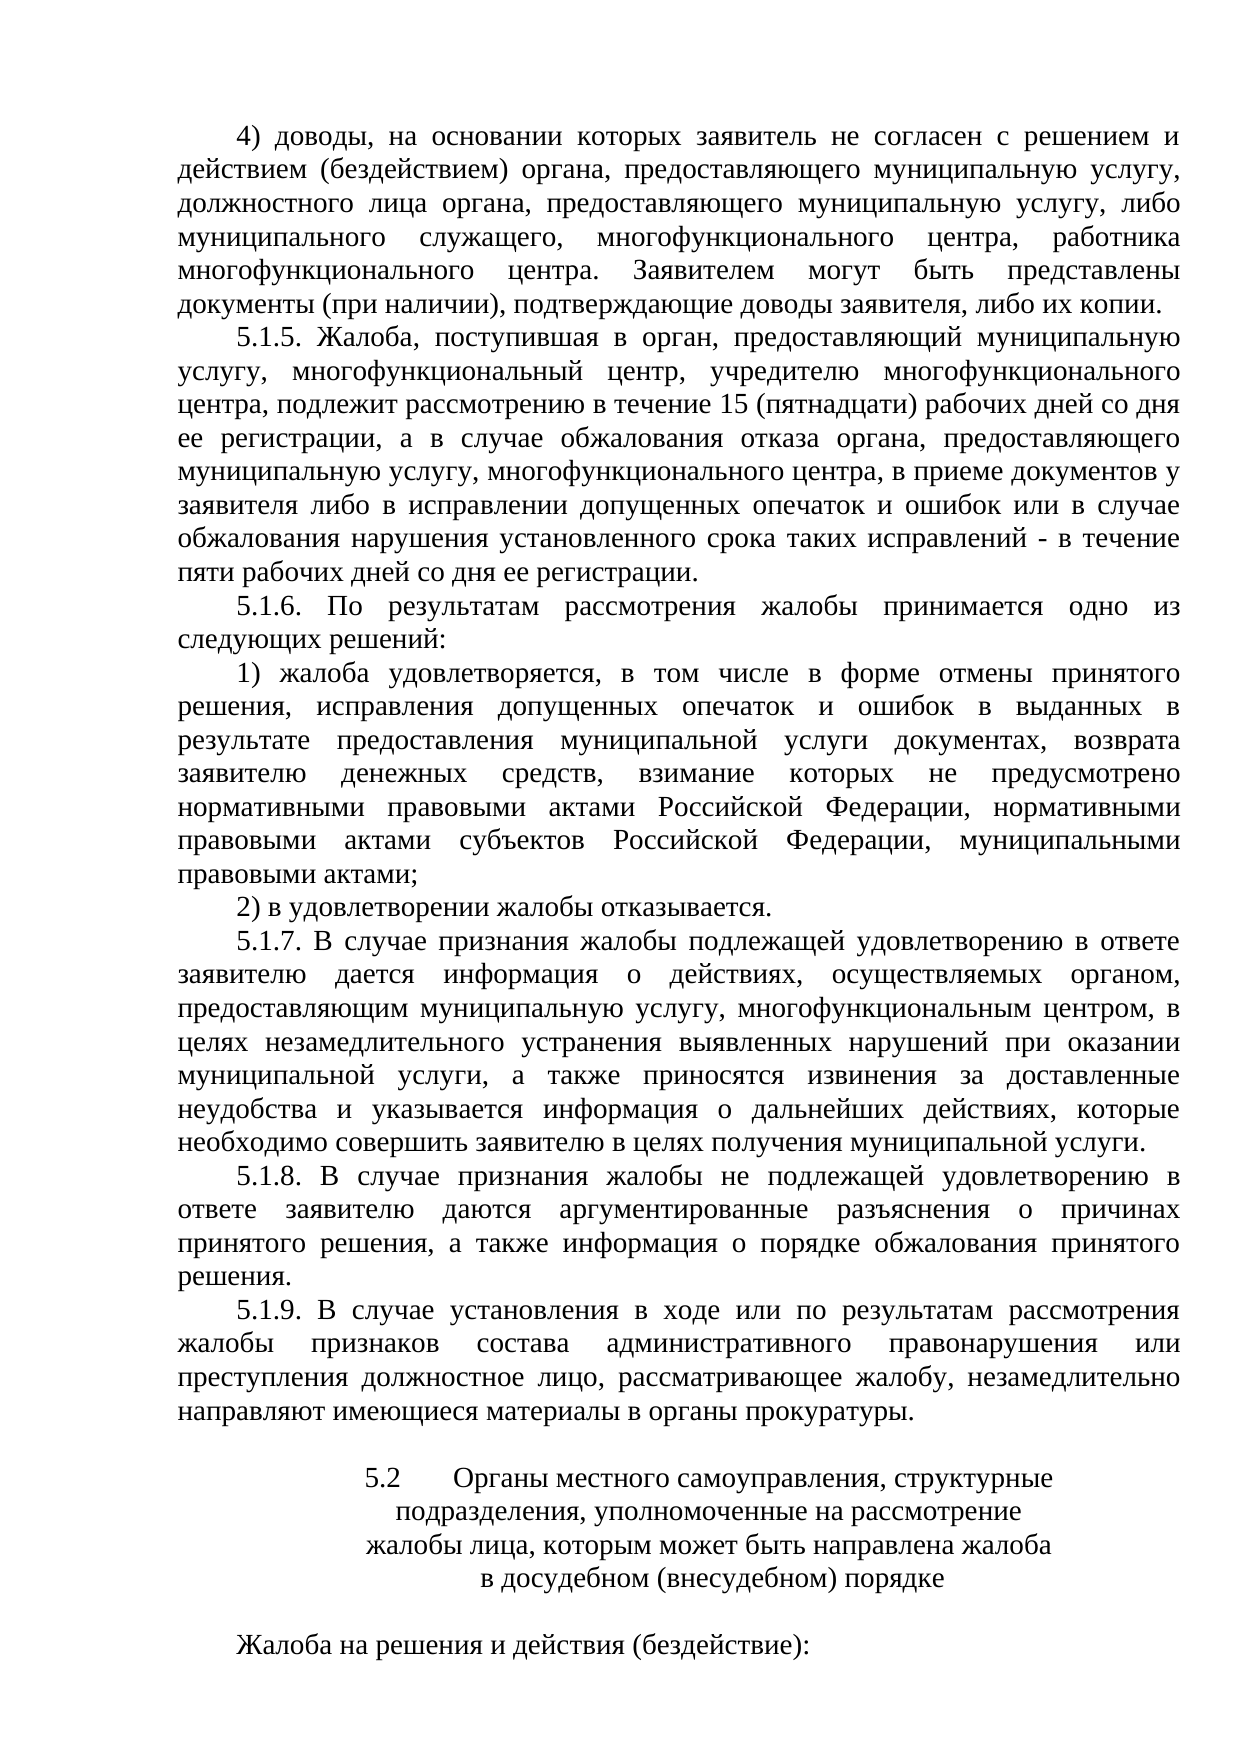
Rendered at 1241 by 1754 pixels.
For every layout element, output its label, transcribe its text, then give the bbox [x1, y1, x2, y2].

text 5.1.9. В случае установления в ходе или по результатам рассмотрения жалобы признаков состава административного правонарушения или преступления должностное лицо, рассматривающее жалобу, незамедлительно направляют имеющиеся материалы в органы прокуратуры. [177, 1292, 1181, 1426]
text Жалоба на решения и действия (бездействие): [177, 1627, 1181, 1661]
text 5.1.6. По результатам рассмотрения жалобы принимается одно из следующих решений: [177, 588, 1181, 655]
text 5.1.7. В случае признания жалобы подлежащей удовлетворению в ответе заявителю дается информация о действиях, осуществляемых органом, предоставляющим муниципальную услугу, многофункциональным центром, в целях незамедлительного устранения выявленных нарушений при оказании муниципальной услуги, а также приносятся извинения за доставленные неудобства и указывается информация о дальнейших действиях, которые необходимо совершить заявителю в целях получения муниципальной услуги. [177, 923, 1181, 1158]
text подразделения, уполномоченные на рассмотрение [177, 1493, 1181, 1527]
list Органы местного самоуправления, структурные [177, 1460, 1181, 1493]
text 1) жалоба удовлетворяется, в том числе в форме отмены принятого решения, исправления допущенных опечаток и ошибок в выданных в результате предоставления муниципальной услуги документах, возврата заявителю денежных средств, взимание которых не предусмотрено нормативными правовыми актами Российской Федерации, нормативными правовыми актами субъектов Российской Федерации, муниципальными правовыми актами; [177, 655, 1181, 889]
text 2) в удовлетворении жалобы отказывается. [177, 889, 1181, 923]
text 5.1.8. В случае признания жалобы не подлежащей удовлетворению в ответе заявителю даются аргументированные разъяснения о причинах принятого решения, а также информация о порядке обжалования принятого решения. [177, 1158, 1181, 1292]
text в досудебном (внесудебном) порядке [177, 1560, 1181, 1594]
text 5.1.5. Жалоба, поступившая в орган, предоставляющий муниципальную услугу, многофункциональный центр, учредителю многофункционального центра, подлежит рассмотрению в течение 15 (пятнадцати) рабочих дней со дня ее регистрации, а в случае обжалования отказа органа, предоставляющего муниципальную услугу, многофункционального центра, в приеме документов у заявителя либо в исправлении допущенных опечаток и ошибок или в случае обжалования нарушения установленного срока таких исправлений - в течение пяти рабочих дней со дня ее регистрации. [177, 319, 1181, 588]
text 4) доводы, на основании которых заявитель не согласен с решением и действием (бездействием) органа, предоставляющего муниципальную услугу, должностного лица органа, предоставляющего муниципальную услугу, либо муниципального служащего, многофункционального центра, работника многофункционального центра. Заявителем могут быть представлены документы (при наличии), подтверждающие доводы заявителя, либо их копии. [177, 118, 1181, 319]
text жалобы лица, которым может быть направлена жалоба [177, 1527, 1181, 1560]
